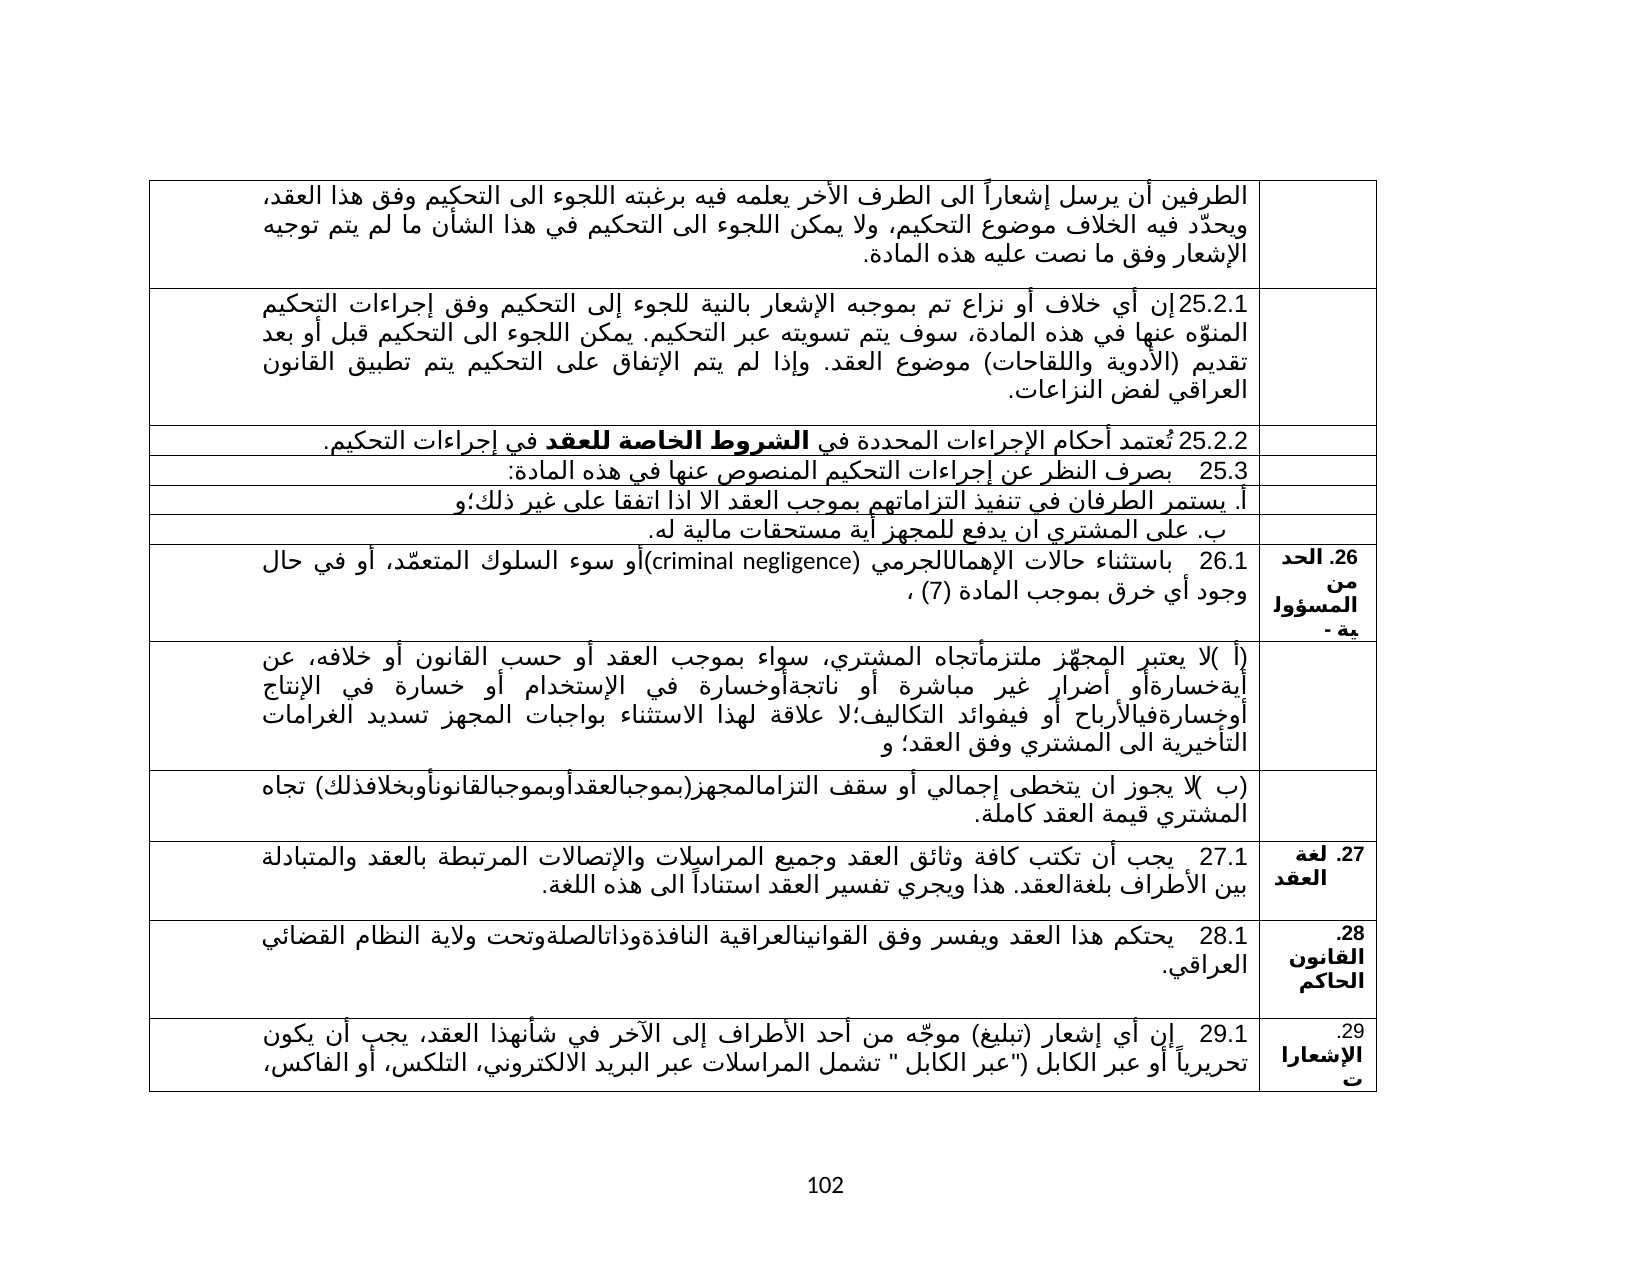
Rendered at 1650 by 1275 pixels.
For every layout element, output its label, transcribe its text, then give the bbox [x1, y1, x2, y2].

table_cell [150, 181, 1259, 288]
table_cell [1260, 486, 1376, 514]
table_cell 25.2.1 إن أي خلاف أو نزاع تم بموجبه الإشعار بالنية للجوء إلى التحكيم وفق إجراءات التحكيم المنوّه عنها في هذه المادة، سوف يتم تسويته عبر التحكيم. يمكن اللجوء الى التحكيم قبل أو بعد تقديم (الأدوية واللقاحات) موضوع العقد. وإذا لم يتم الإتفاق على التحكيم يتم تطبيق القانون العراقي لفض النزاعات. [150, 289, 1259, 425]
table_cell [1260, 771, 1376, 841]
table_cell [1260, 1019, 1376, 1091]
table_cell 27.1 يجب أن تكتب كافة وثائق العقد وجميع المراسلات والإتصالات المرتبطة بالعقد والمتبادلة بين الأطراف بلغةالعقد. هذا ويجري تفسير العقد استناداً الى هذه اللغة. [150, 842, 1259, 920]
table_cell (ب) لا يجوز ان يتخطى إجمالي أو سقف التزامالمجهز(بموجبالعقدأوبموجبالقانونأوبخلافذلك) تجاه المشتري قيمة العقد كاملة. [150, 771, 1259, 841]
table_cell 28.1 يحتكم هذا العقد ويفسر وفق القوانينالعراقية النافذةوذاتالصلةوتحت ولاية النظام القضائي العراقي. [150, 921, 1259, 1018]
table_cell [1260, 515, 1376, 544]
table_cell ب. على المشتري ان يدفع للمجهز أية مستحقات مالية له. [150, 515, 1259, 544]
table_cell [150, 1019, 1259, 1091]
table_cell أ. يستمر الطرفان في تنفيذ التزاماتهم بموجب العقد الا اذا اتفقا على غير ذلك؛و [150, 486, 1259, 514]
table_cell 27. لغة العقد [1260, 842, 1376, 920]
table_cell [1260, 426, 1376, 455]
table_cell 28. القانون الحاكم [1260, 921, 1376, 1018]
table_cell (أ) لا يعتبر المجهّز ملتزمأتجاه المشتري، سواء بموجب العقد أو حسب القانون أو خلافه، عن أيةخسارةأو أضرار غير مباشرة أو ناتجةأوخسارة في الإستخدام أو خسارة في الإنتاج أوخسارةفيالأرباح أو فيفوائد التكاليف؛لا علاقة لهذا الاستثناء بواجبات المجهز تسديد الغرامات التأخيرية الى المشتري وفق العقد؛ و [150, 642, 1259, 769]
table_cell [1260, 289, 1376, 425]
table_cell [1260, 642, 1376, 769]
table_cell 26.1 باستثناء حالات الإهمالالجرمي (criminal negligence)أو سوء السلوك المتعمّد، أو في حال وجود أي خرق بموجب المادة (7) ، [150, 545, 1259, 641]
table_cell [1260, 456, 1376, 484]
table_cell 25.3 بصرف النظر عن إجراءات التحكيم المنصوص عنها في هذه المادة: [150, 456, 1259, 484]
table_cell 25.2.2 تُعتمد أحكام الإجراءات المحددة في الشروط الخاصة للعقد في إجراءات التحكيم. [150, 426, 1259, 455]
table_cell 26. الحد من المسؤولية - [1260, 545, 1376, 641]
table_cell [1260, 181, 1376, 288]
